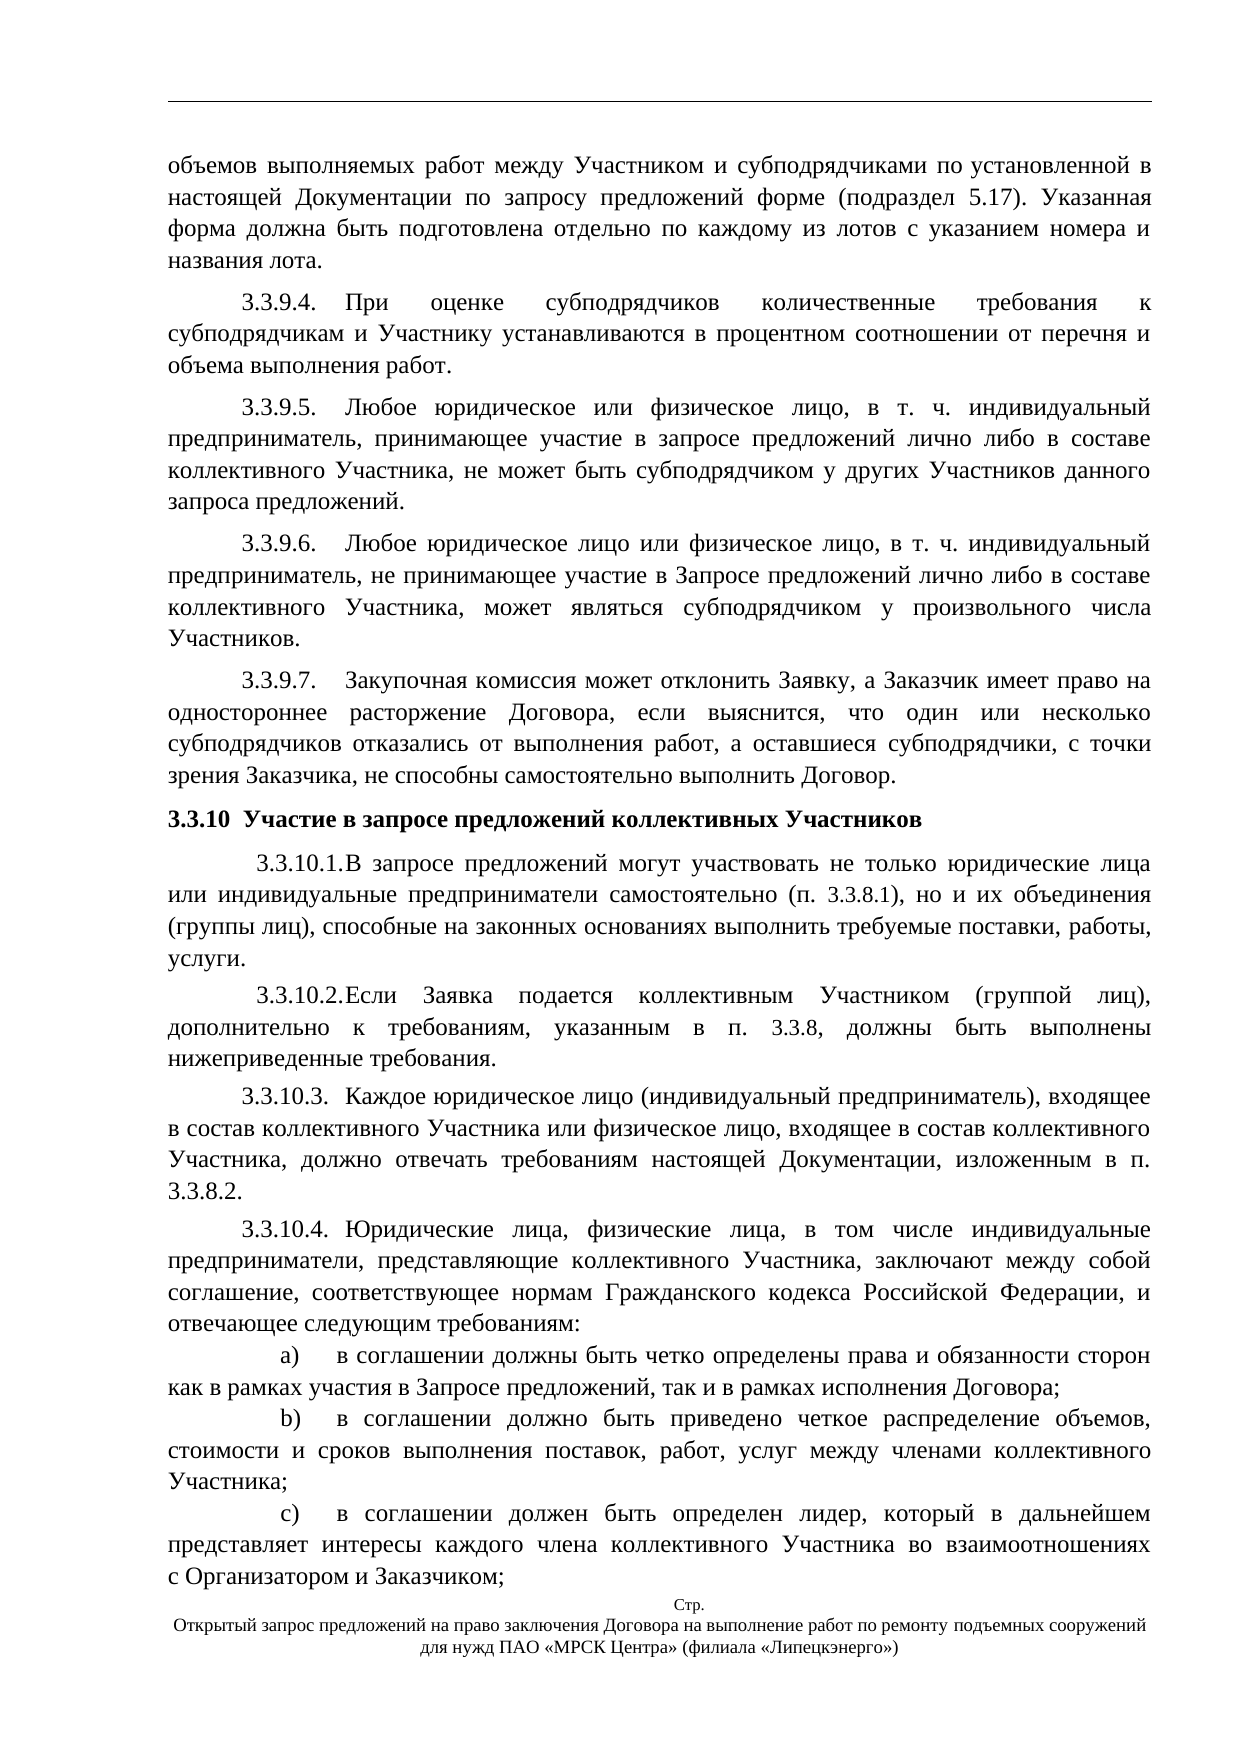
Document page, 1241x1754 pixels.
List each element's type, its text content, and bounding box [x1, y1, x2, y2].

list в соглашении должны быть четко определены права и обязанности сторон как в рамках участия в Запросе предложений, так и в рамках исполнения Договора; [168, 1340, 1152, 1400]
list В запросе предложений могут участвовать не только юридические лица или индивидуальные предприниматели самостоятельно (п. 3.3.8.1), но и их объединения (группы лиц), способные на законных основаниях выполнить требуемые поставки, работы, услуги. [168, 848, 1152, 971]
list Юридические лица, физические лица, в том числе индивидуальные предприниматели, представляющие коллективного Участника, заключают между собой соглашение, соответствующее нормам Гражданского кодекса Российской Федерации, и отвечающее следующим требованиям: [168, 1214, 1152, 1337]
subtitle Участие в запросе предложений коллективных Участников [168, 804, 1152, 833]
list Каждое юридическое лицо (индивидуальный предприниматель), входящее в состав коллективного Участника или физическое лицо, входящее в состав коллективного Участника, должно отвечать требованиям настоящей Документации, изложенным в п. 3.3.8.2. [168, 1081, 1152, 1205]
list Любое юридическое лицо или физическое лицо, в т. ч. индивидуальный предприниматель, не принимающее участие в Запросе предложений лично либо в составе коллективного Участника, может являться субподрядчиком у произвольного числа Участников. [168, 528, 1152, 652]
list в соглашении должно быть приведено четкое распределение объемов, стоимости и сроков выполнения поставок, работ, услуг между членами коллективного Участника; [168, 1403, 1152, 1495]
list Любое юридическое или физическое лицо, в т. ч. индивидуальный предприниматель, принимающее участие в запросе предложений лично либо в составе коллективного Участника, не может быть субподрядчиком у других Участников данного запроса предложений. [168, 392, 1152, 515]
list в соглашении должен быть определен лидер, который в дальнейшем представляет интересы каждого члена коллективного Участника во взаимоотношениях с Организатором и Заказчиком; [168, 1498, 1152, 1590]
list Закупочная комиссия может отклонить Заявку, а Заказчик имеет право на одностороннее расторжение Договора, если выяснится, что один или несколько субподрядчиков отказались от выполнения работ, а оставшиеся субподрядчики, с точки зрения Заказчика, не способны самостоятельно выполнить Договор. [168, 665, 1152, 788]
list Если Заявка подается коллективным Участником (группой лиц), дополнительно к требованиям, указанным в п. 3.3.8, должны быть выполнены нижеприведенные требования. [168, 980, 1152, 1072]
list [168, 150, 1152, 273]
list При оценке субподрядчиков количественные требования к субподрядчикам и Участнику устанавливаются в процентном соотношении от перечня и объема выполнения работ. [168, 287, 1152, 378]
